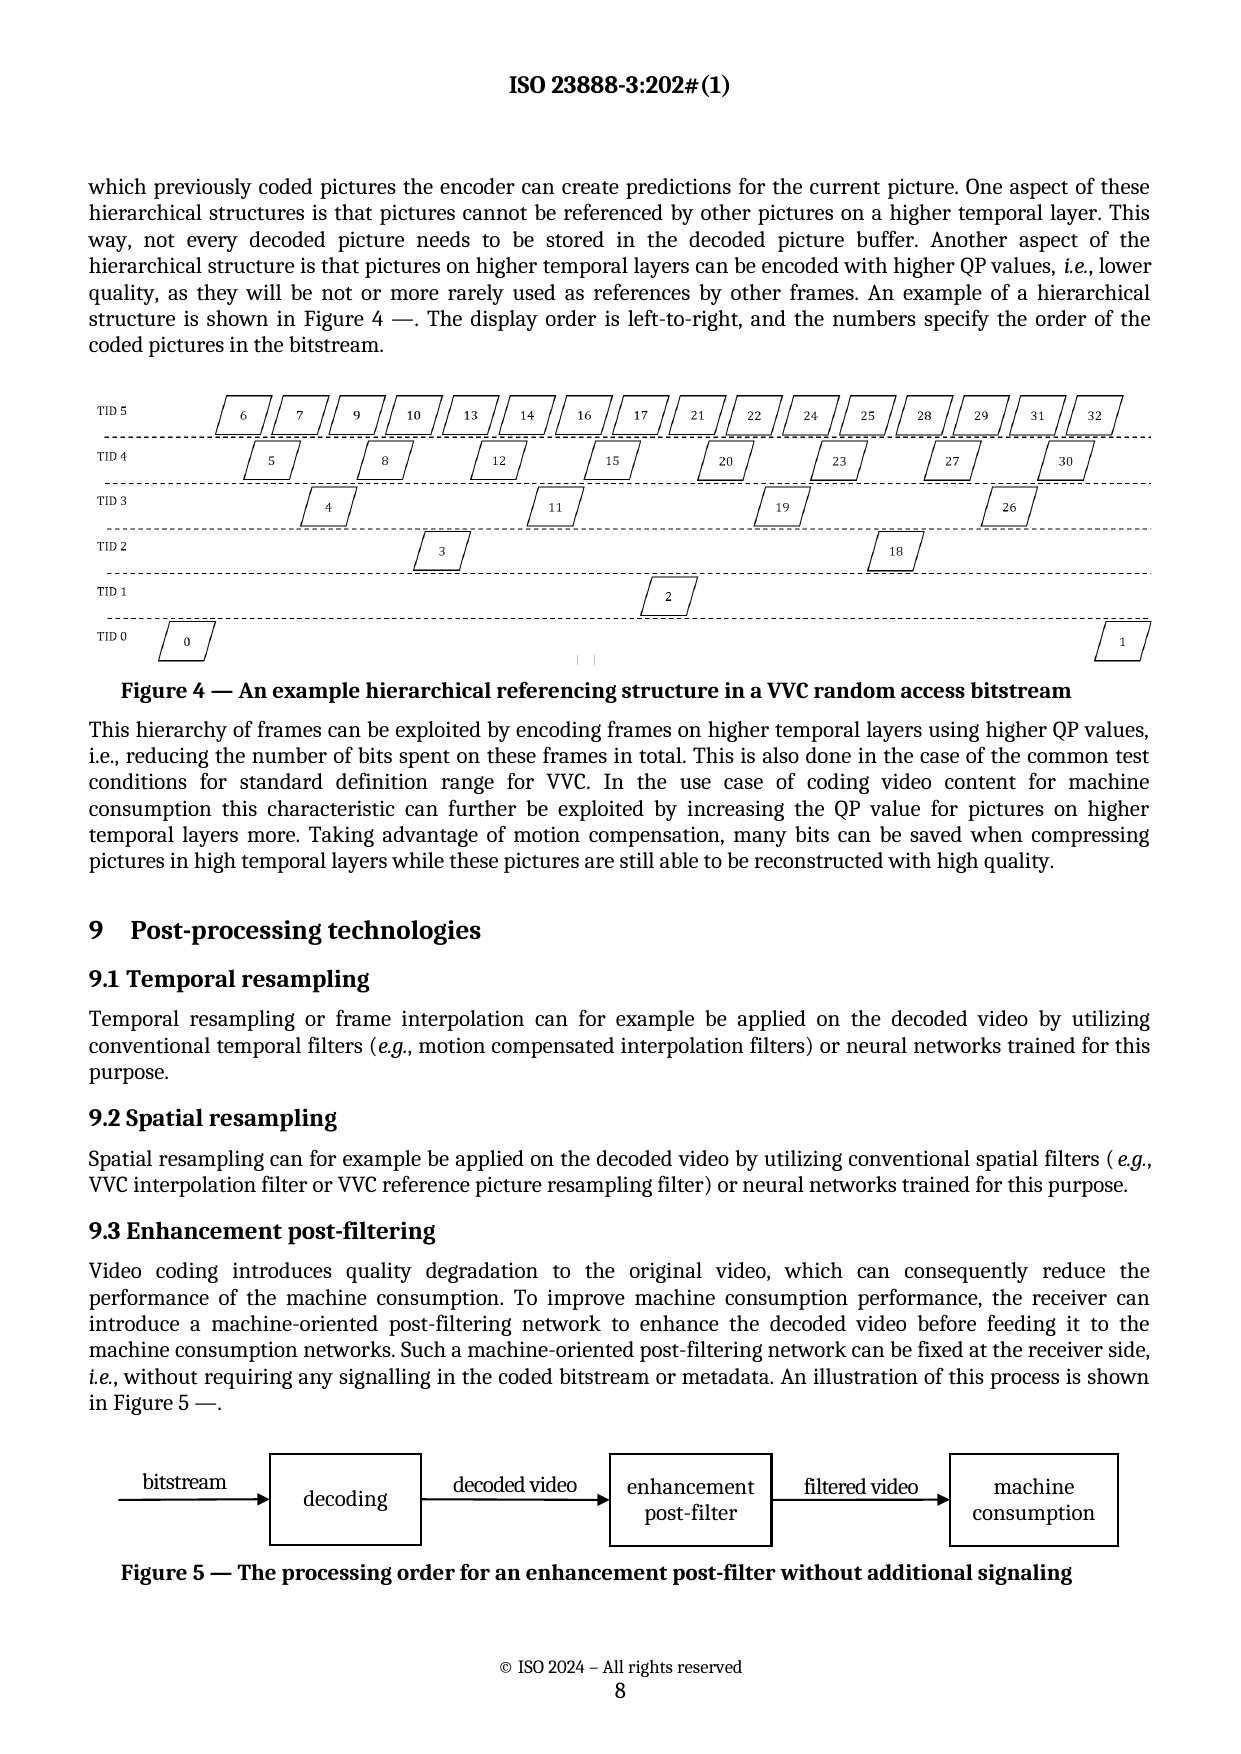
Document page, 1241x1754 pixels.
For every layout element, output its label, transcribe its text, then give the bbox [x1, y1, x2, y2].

subtitle Post-processing technologies [89, 915, 1152, 946]
subtitle Enhancement post-filtering [89, 1217, 1152, 1246]
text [89, 174, 1152, 358]
title An example hierarchical referencing structure in a VVC random access bitstream [100, 677, 1152, 704]
text This hierarchy of frames can be exploited by encoding frames on higher temporal layers using higher QP values, i.e., reducing the number of bits spent on these frames in total. This is also done in the case of the common test conditions for standard definition range for VVC. In the use case of coding video content for machine consumption this characteristic can further be exploited by increasing the QP value for pictures on higher temporal layers more. Taking advantage of motion compensation, many bits can be saved when compressing pictures in high temporal layers while these pictures are still able to be reconstructed with high quality. [89, 716, 1152, 874]
subtitle Temporal resampling [89, 965, 1152, 994]
picture [88, 395, 1152, 665]
text Video coding introduces quality degradation to the original video, which can consequently reduce the performance of the machine consumption. To improve machine consumption performance, the receiver can introduce a machine-oriented post-filtering network to enhance the decoded video before feeding it to the machine consumption networks. Such a machine-oriented post-filtering network can be fixed at the receiver side, i.e., without requiring any signalling in the coded bitstream or metadata. An illustration of this process is shown in Figure 5. [89, 1258, 1152, 1416]
text Spatial resampling can for example be applied on the decoded video by utilizing conventional spatial filters (e.g., VVC interpolation filter or VVC reference picture resampling filter) or neural networks trained for this purpose. [89, 1145, 1152, 1198]
title The processing order for an enhancement post-filter without additional signaling [100, 1560, 1152, 1586]
subtitle Spatial resampling [89, 1104, 1152, 1133]
text Temporal resampling or frame interpolation can for example be applied on the decoded video by utilizing conventional temporal filters (e.g., motion compensated interpolation filters) or neural networks trained for this purpose. [89, 1006, 1152, 1085]
